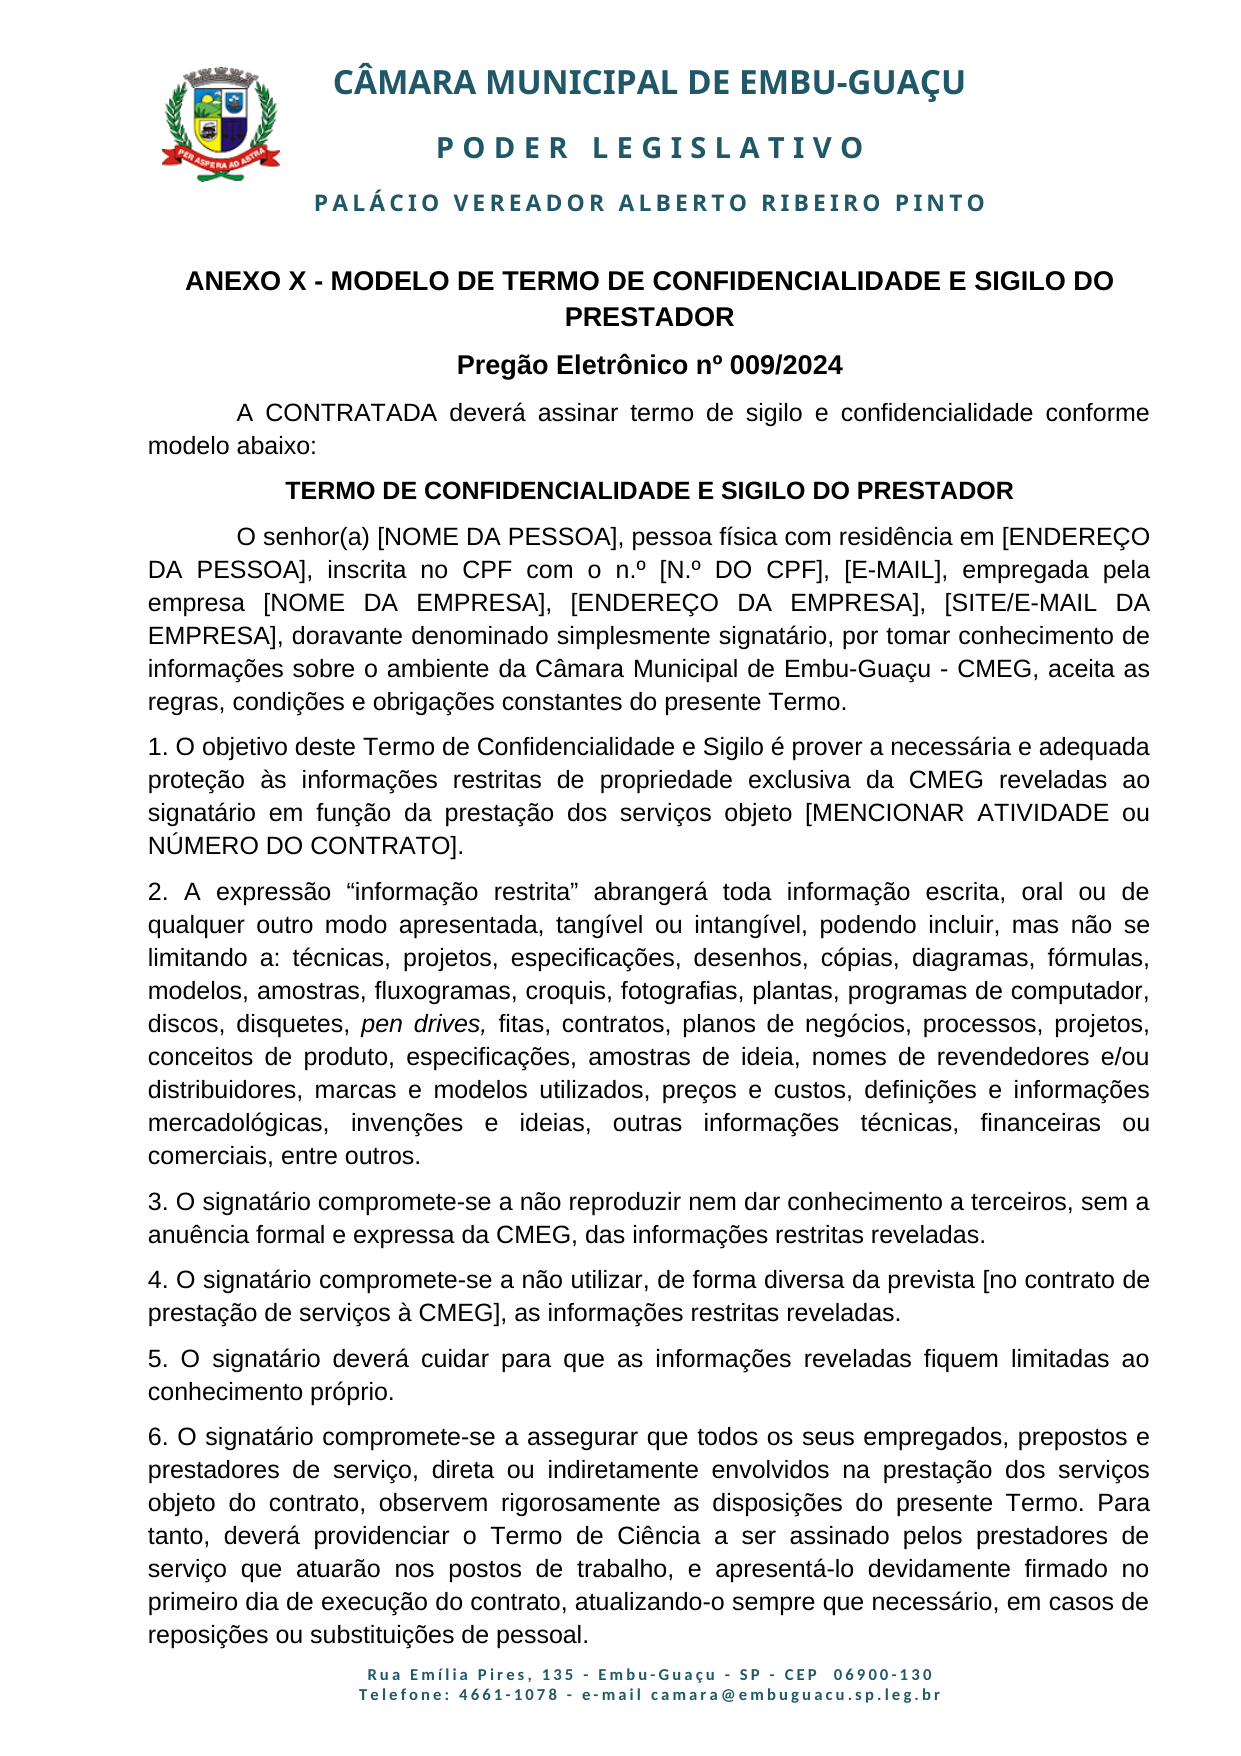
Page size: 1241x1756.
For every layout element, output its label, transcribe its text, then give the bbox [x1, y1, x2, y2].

text 3. O signatário compromete-se a não reproduzir nem dar conhecimento a terceiros, sem a anuência formal e expressa da CMEG, das informações restritas reveladas. [148, 1187, 1152, 1248]
text 6. O signatário compromete-se a assegurar que todos os seus empregados, prepostos e prestadores de serviço, direta ou indiretamente envolvidos na prestação dos serviços objeto do contrato, observem rigorosamente as disposições do presente Termo. Para tanto, deverá providenciar o Termo de Ciência a ser assinado pelos prestadores de serviço que atuarão nos postos de trabalho, e apresentá-lo devidamente firmado no primeiro dia de execução do contrato, atualizando-o sempre que necessário, em casos de reposições ou substituições de pessoal. [148, 1422, 1152, 1649]
text O senhor(a) [NOME DA PESSOA], pessoa física com residência em [ENDEREÇO DA PESSOA], inscrita no CPF com o n.º [N.º DO CPF], [E-MAIL], empregada pela empresa [NOME DA EMPRESA], [ENDEREÇO DA EMPRESA], [SITE/E-MAIL DA EMPRESA], doravante denominado simplesmente signatário, por tomar conhecimento de informações sobre o ambiente da Câmara Municipal de Embu-Guaçu - CMEG, aceita as regras, condições e obrigações constantes do presente Termo. [148, 522, 1152, 716]
picture [161, 67, 281, 182]
text 5. O signatário deverá cuidar para que as informações reveladas fiquem limitadas ao conhecimento próprio. [148, 1344, 1152, 1405]
text A CONTRATADA deverá assinar termo de sigilo e confidencialidade conforme modelo abaixo: [148, 398, 1152, 459]
text Termo de Confidencialidade e Sigilo do prestador [148, 476, 1152, 505]
text ANEXO X - MODELO DE TERMO DE CONFIDENCIALIDADE E SIGILO DO PRESTADOR [148, 265, 1152, 332]
text Pregão Eletrônico nº 009/2024 [148, 349, 1152, 380]
text 4. O signatário compromete-se a não utilizar, de forma diversa da prevista [no contrato de prestação de serviços à CMEG], as informações restritas reveladas. [148, 1265, 1152, 1327]
text 2. A expressão “informação restrita” abrangerá toda informação escrita, oral ou de qualquer outro modo apresentada, tangível ou intangível, podendo incluir, mas não se limitando a: técnicas, projetos, especificações, desenhos, cópias, diagramas, fórmulas, modelos, amostras, fluxogramas, croquis, fotografias, plantas, programas de computador, discos, disquetes, pen drives, fitas, contratos, planos de negócios, processos, projetos, conceitos de produto, especificações, amostras de ideia, nomes de revendedores e/ou distribuidores, marcas e modelos utilizados, preços e custos, definições e informações mercadológicas, invenções e ideias, outras informações técnicas, financeiras ou comerciais, entre outros. [148, 877, 1152, 1170]
text 1. O objetivo deste Termo de Confidencialidade e Sigilo é prover a necessária e adequada proteção às informações restritas de propriedade exclusiva da CMEG reveladas ao signatário em função da prestação dos serviços objeto [MENCIONAR ATIVIDADE ou NÚMERO DO CONTRATO]. [148, 732, 1152, 860]
